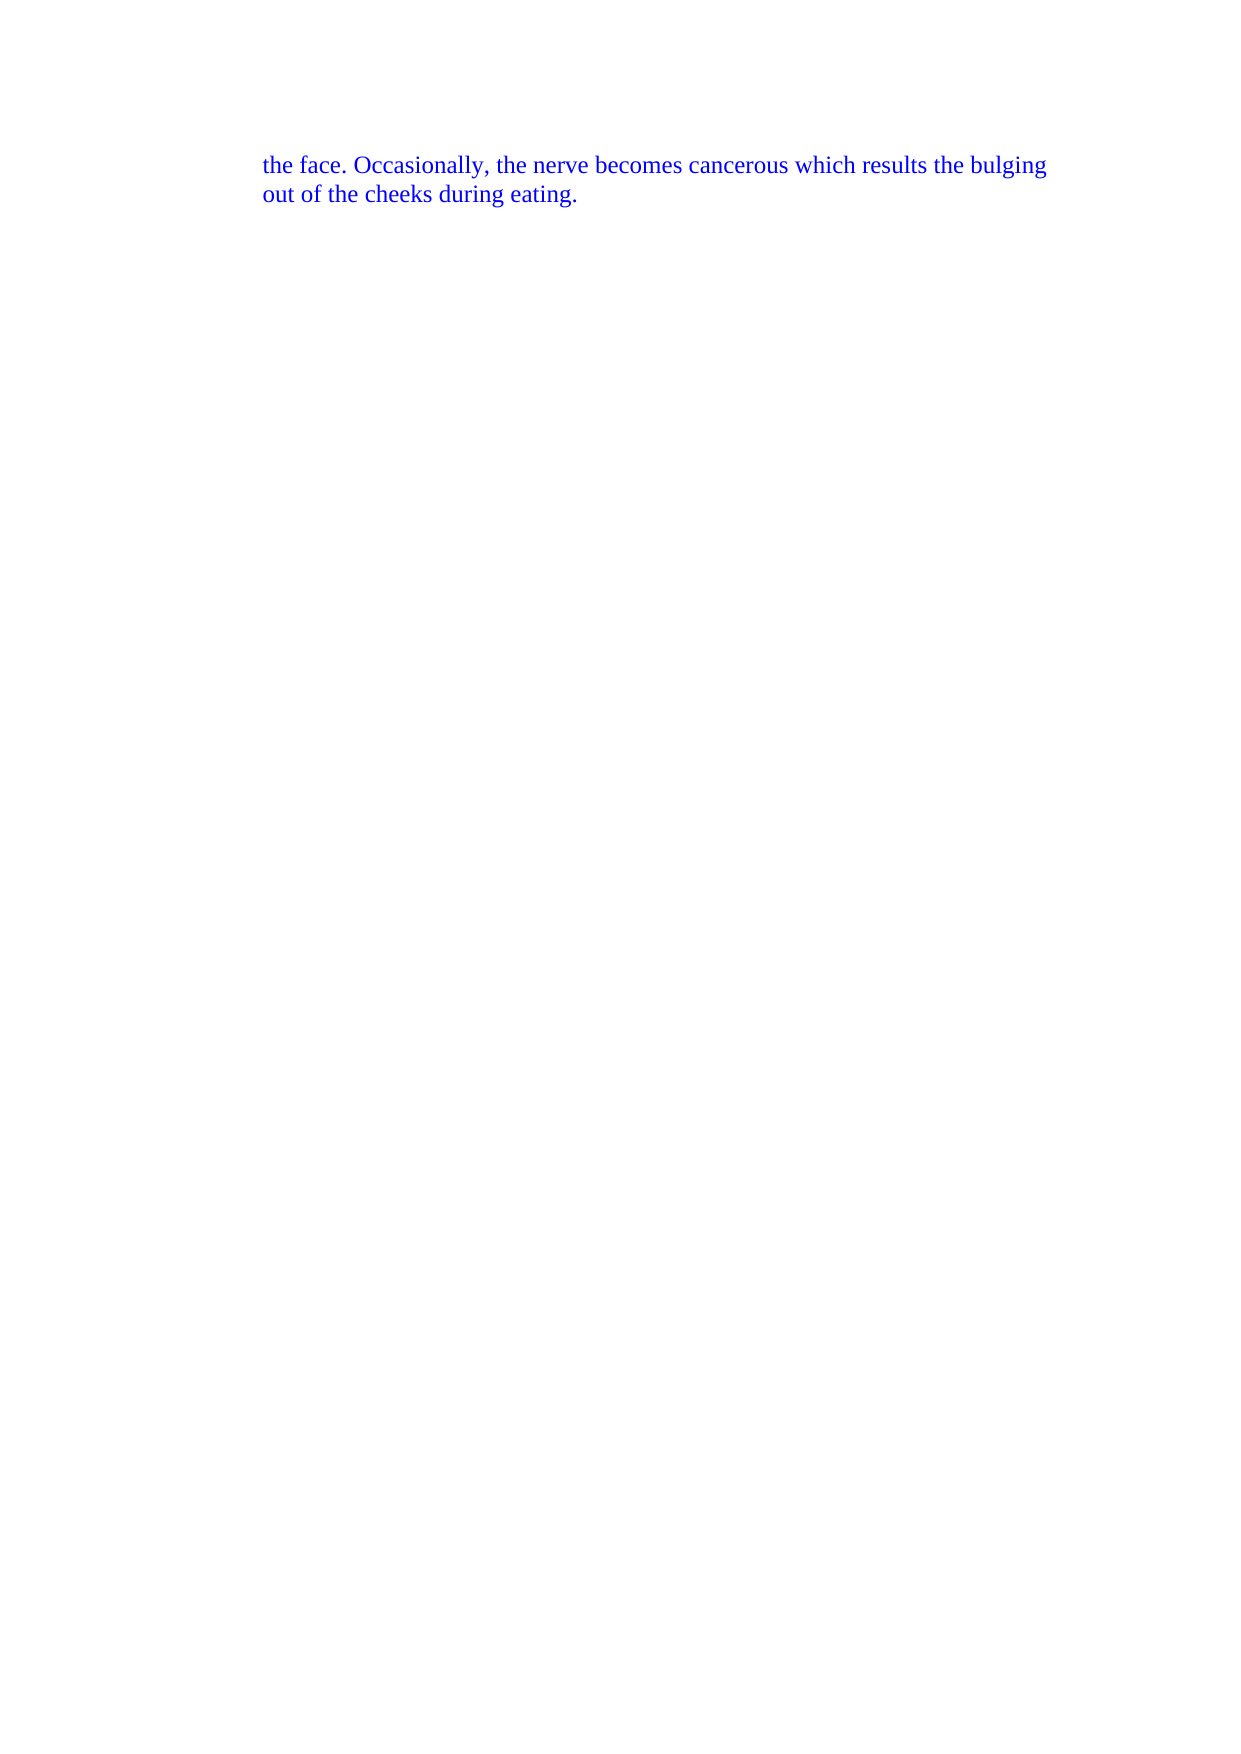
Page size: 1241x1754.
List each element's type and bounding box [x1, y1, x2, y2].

list [225, 150, 1053, 207]
